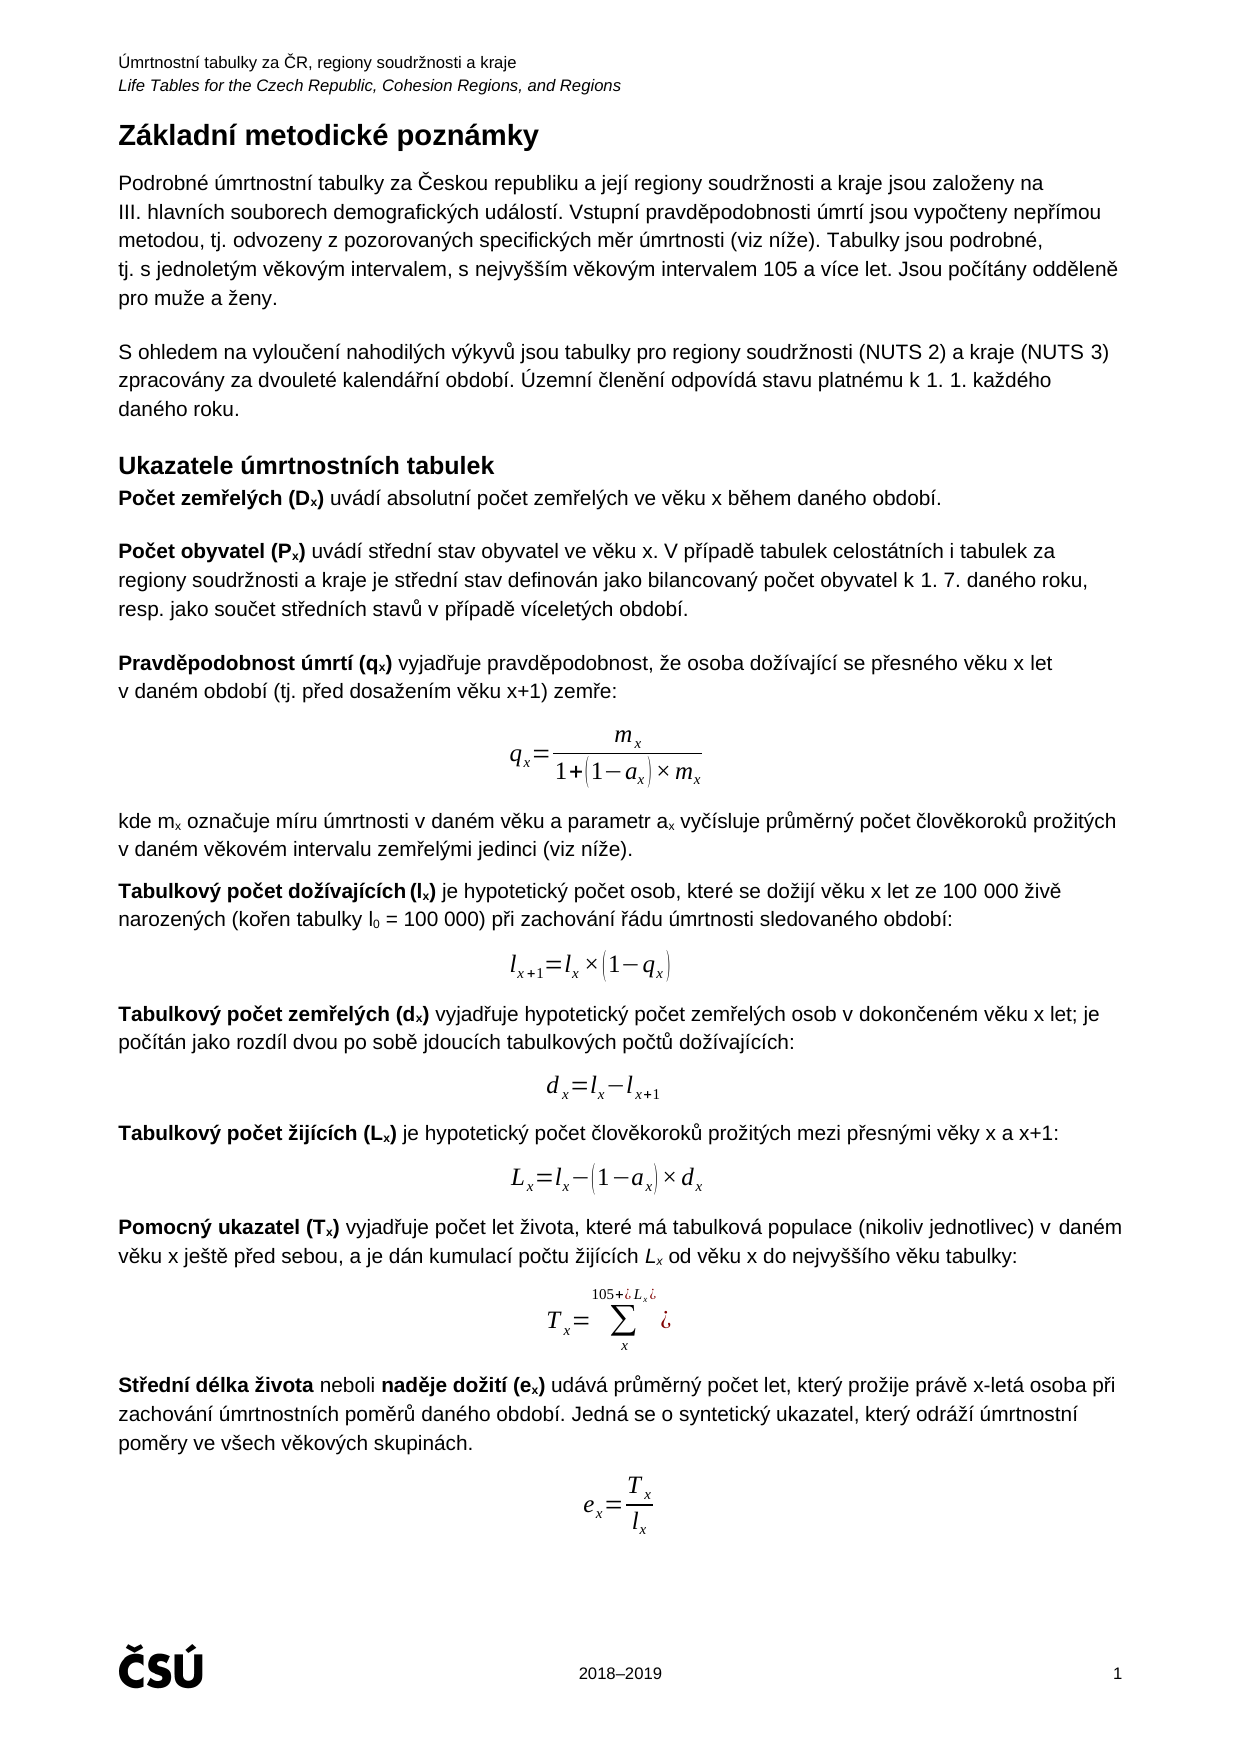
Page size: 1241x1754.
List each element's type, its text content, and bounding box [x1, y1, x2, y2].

text S ohledem na vyloučení nahodilých výkyvů jsou tabulky pro regiony soudržnosti (NUTS 2) a kraje (NUTS 3) zpracovány za dvouleté kalendářní období. Územní členění odpovídá stavu platnému k 1. 1. každého daného roku. [118, 339, 1122, 421]
text Střední délka života neboli naděje dožití (ex) udává průměrný počet let, který prožije právě x-letá osoba při zachování úmrtnostních poměrů daného období. Jedná se o syntetický ukazatel, který odráží úmrtnostní poměry ve všech věkových skupinách. [118, 1373, 1122, 1454]
subtitle Ukazatele úmrtnostních tabulek [118, 451, 1122, 479]
text kde mx označuje míru úmrtnosti v daném věku a parametr ax vyčísluje průměrný počet člověkoroků prožitých v daném věkovém intervalu zemřelými jedinci (viz níže). [118, 808, 1122, 861]
text Tabulkový počet žijících (Lx) je hypotetický počet člověkoroků prožitých mezi přesnými věky x a x+1: [118, 1121, 1122, 1145]
text Tabulkový počet zemřelých (dx) vyjadřuje hypotetický počet zemřelých osob v dokončeném věku x let; je počítán jako rozdíl dvou po sobě jdoucích tabulkových počtů dožívajících: [118, 1001, 1122, 1054]
text Podrobné úmrtnostní tabulky za Českou republiku a její regiony soudržnosti a kraje jsou založeny na III. hlavních souborech demografických událostí. Vstupní pravděpodobnosti úmrtí jsou vypočteny nepřímou metodou, tj. odvozeny z pozorovaných specifických měr úmrtnosti (viz níže). Tabulky jsou podrobné, tj. s jednoletým věkovým intervalem, s nejvyšším věkovým intervalem 105 a více let. Jsou počítány odděleně pro muže a ženy. [118, 171, 1122, 310]
text Počet zemřelých (Dx) uvádí absolutní počet zemřelých ve věku x během daného období. [118, 485, 1122, 509]
text Pomocný ukazatel (Tx) vyjadřuje počet let života, které má tabulková populace (nikoliv jednotlivec) v daném věku x ještě před sebou, a je dán kumulací počtu žijících Lx od věku x do nejvyššího věku tabulky: [118, 1215, 1122, 1268]
text Tabulkový počet dožívajících (lx) je hypotetický počet osob, které se dožijí věku x let ze 100 000 živě narozených (kořen tabulky l0 = 100 000) při zachování řádu úmrtnosti sledovaného období: [118, 878, 1122, 931]
picture [118, 1643, 203, 1689]
text Pravděpodobnost úmrtí (qx) vyjadřuje pravděpodobnost, že osoba dožívající se přesného věku x let v daném období (tj. před dosažením věku x+1) zemře: [118, 650, 1122, 703]
text Počet obyvatel (Px) uvádí střední stav obyvatel ve věku x. V případě tabulek celostátních i tabulek za regiony soudržnosti a kraje je střední stav definován jako bilancovaný počet obyvatel k 1. 7. daného roku, resp. jako součet středních stavů v případě víceletých období. [118, 539, 1122, 621]
subtitle Základní metodické poznámky [118, 118, 1122, 152]
